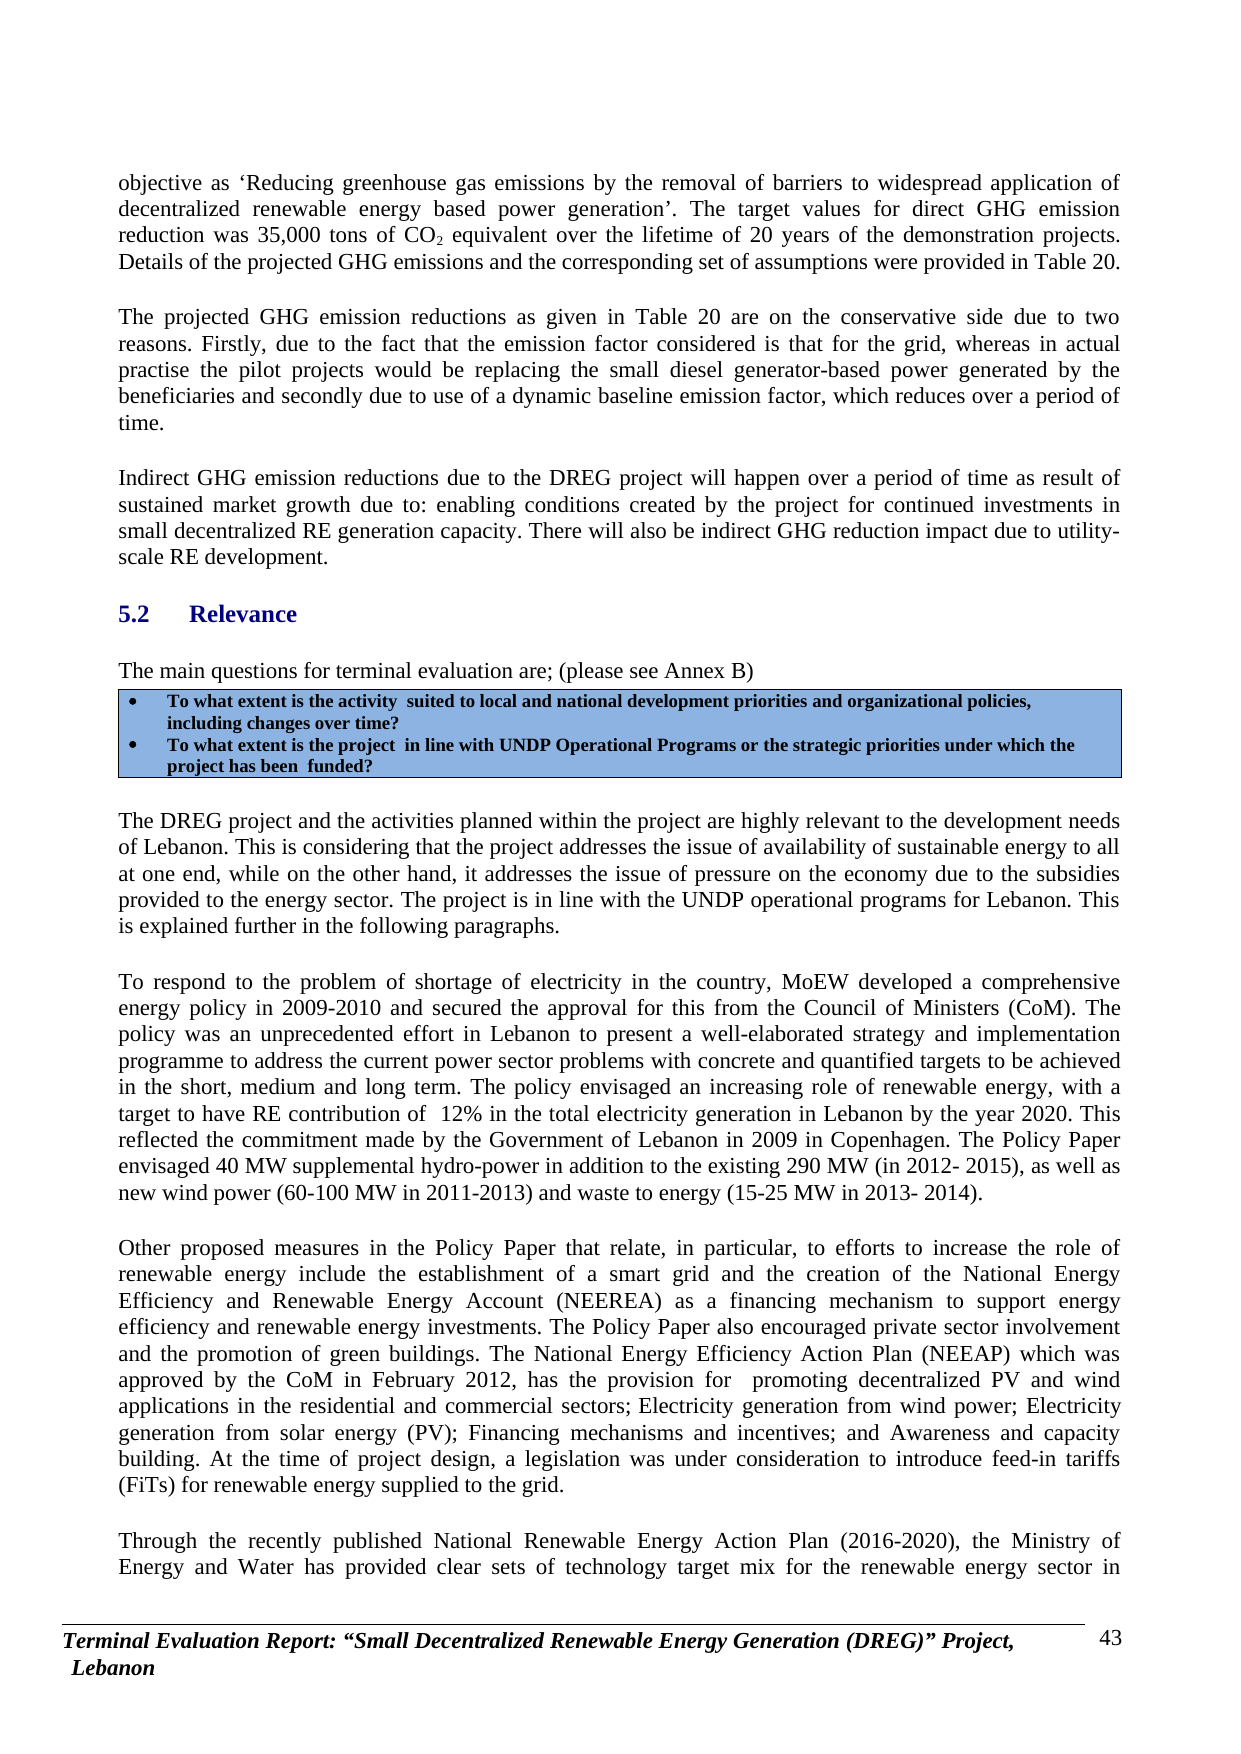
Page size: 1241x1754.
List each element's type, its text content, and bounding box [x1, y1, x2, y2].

table_header To what extent is the activity suited to local and national development priorities and organizational policies, including changes over time? To what extent is the project in line with UNDP Operational Programs or the strategic priorities under which the project has been funded? [119, 690, 1121, 777]
text The projected GHG emission reductions as given in Table 20 are on the conservative side due to two reasons. Firstly, due to the fact that the emission factor considered is that for the grid, whereas in actual practise the pilot projects would be replacing the small diesel generator-based power generated by the beneficiaries and secondly due to use of a dynamic baseline emission factor, which reduces over a period of time. [118, 303, 1122, 435]
text The DREG project and the activities planned within the project are highly relevant to the development needs of Lebanon. This is considering that the project addresses the issue of availability of sustainable energy to all at one end, while on the other hand, it addresses the issue of pressure on the economy due to the subsidies provided to the energy sector. The project is in line with the UNDP operational programs for Lebanon. This is explained further in the following paragraphs. [118, 807, 1122, 939]
text To respond to the problem of shortage of electricity in the country, MoEW developed a comprehensive energy policy in 2009-2010 and secured the approval for this from the Council of Ministers (CoM). The policy was an unprecedented effort in Lebanon to present a well-elaborated strategy and implementation programme to address the current power sector problems with concrete and quantified targets to be achieved in the short, medium and long term. The policy envisaged an increasing role of renewable energy, with a target to have RE contribution of 12% in the total electricity generation in Lebanon by the year 2020. This reflected the commitment made by the Government of Lebanon in 2009 in Copenhagen. The Policy Paper envisaged 40 MW supplemental hydro-power in addition to the existing 290 MW (in 2012- 2015), as well as new wind power (60-100 MW in 2011-2013) and waste to energy (15-25 MW in 2013- 2014). [118, 968, 1122, 1205]
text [118, 169, 1122, 274]
subtitle Relevance [118, 599, 1122, 628]
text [118, 1527, 1122, 1579]
text The main questions for terminal evaluation are; (please see Annex B) [118, 657, 1122, 683]
text Other proposed measures in the Policy Paper that relate, in particular, to efforts to increase the role of renewable energy include the establishment of a smart grid and the creation of the National Energy Efficiency and Renewable Energy Account (NEEREA) as a financing mechanism to support energy efficiency and renewable energy investments. The Policy Paper also encouraged private sector involvement and the promotion of green buildings. The National Energy Efficiency Action Plan (NEEAP) which was approved by the CoM in February 2012, has the provision for promoting decentralized PV and wind applications in the residential and commercial sectors; Electricity generation from wind power; Electricity generation from solar energy (PV); Financing mechanisms and incentives; and Awareness and capacity building. At the time of project design, a legislation was under consideration to introduce feed-in tariffs (FiTs) for renewable energy supplied to the grid. [118, 1234, 1122, 1498]
text Indirect GHG emission reductions due to the DREG project will happen over a period of time as result of sustained market growth due to: enabling conditions created by the project for continued investments in small decentralized RE generation capacity. There will also be indirect GHG reduction impact due to utility-scale RE development. [118, 464, 1122, 570]
